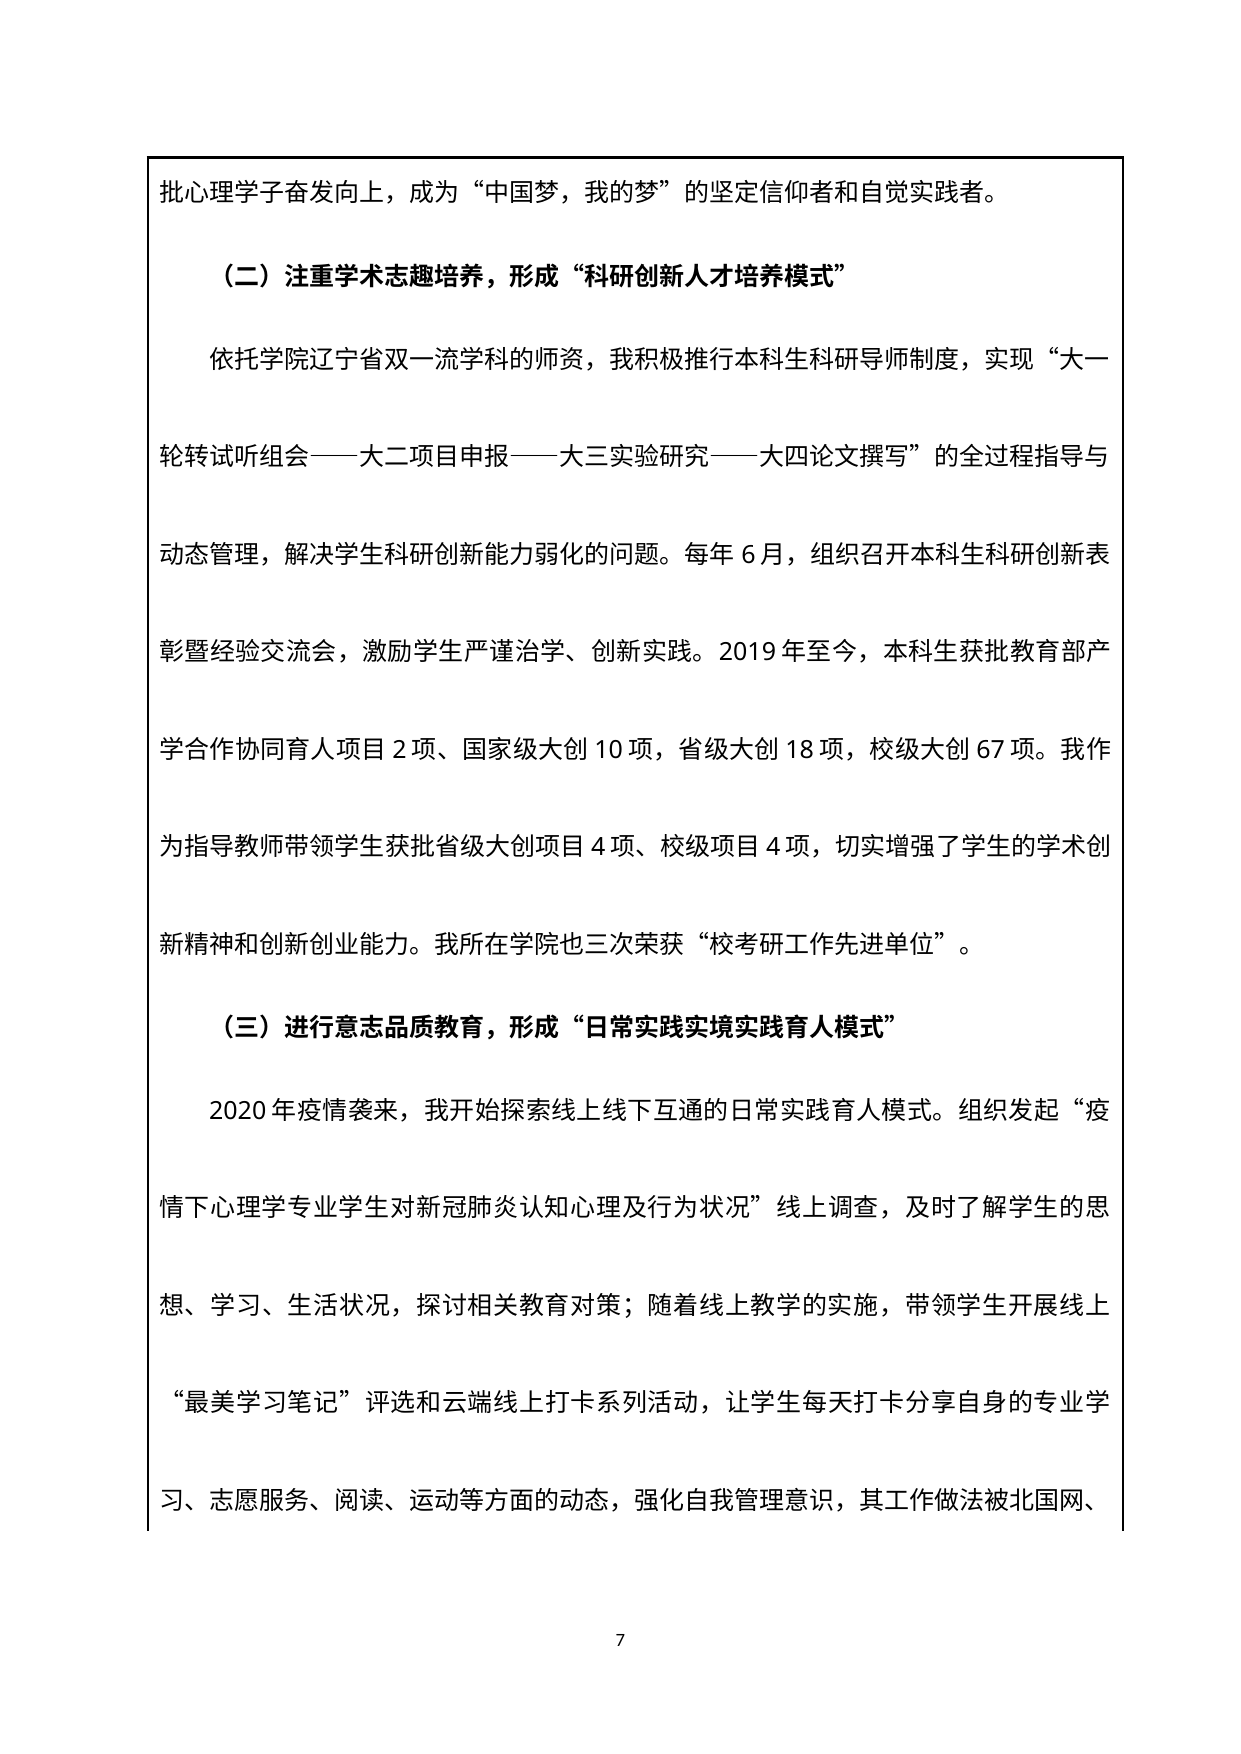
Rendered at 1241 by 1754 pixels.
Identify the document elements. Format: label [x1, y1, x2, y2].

table_cell [149, 159, 1122, 1531]
